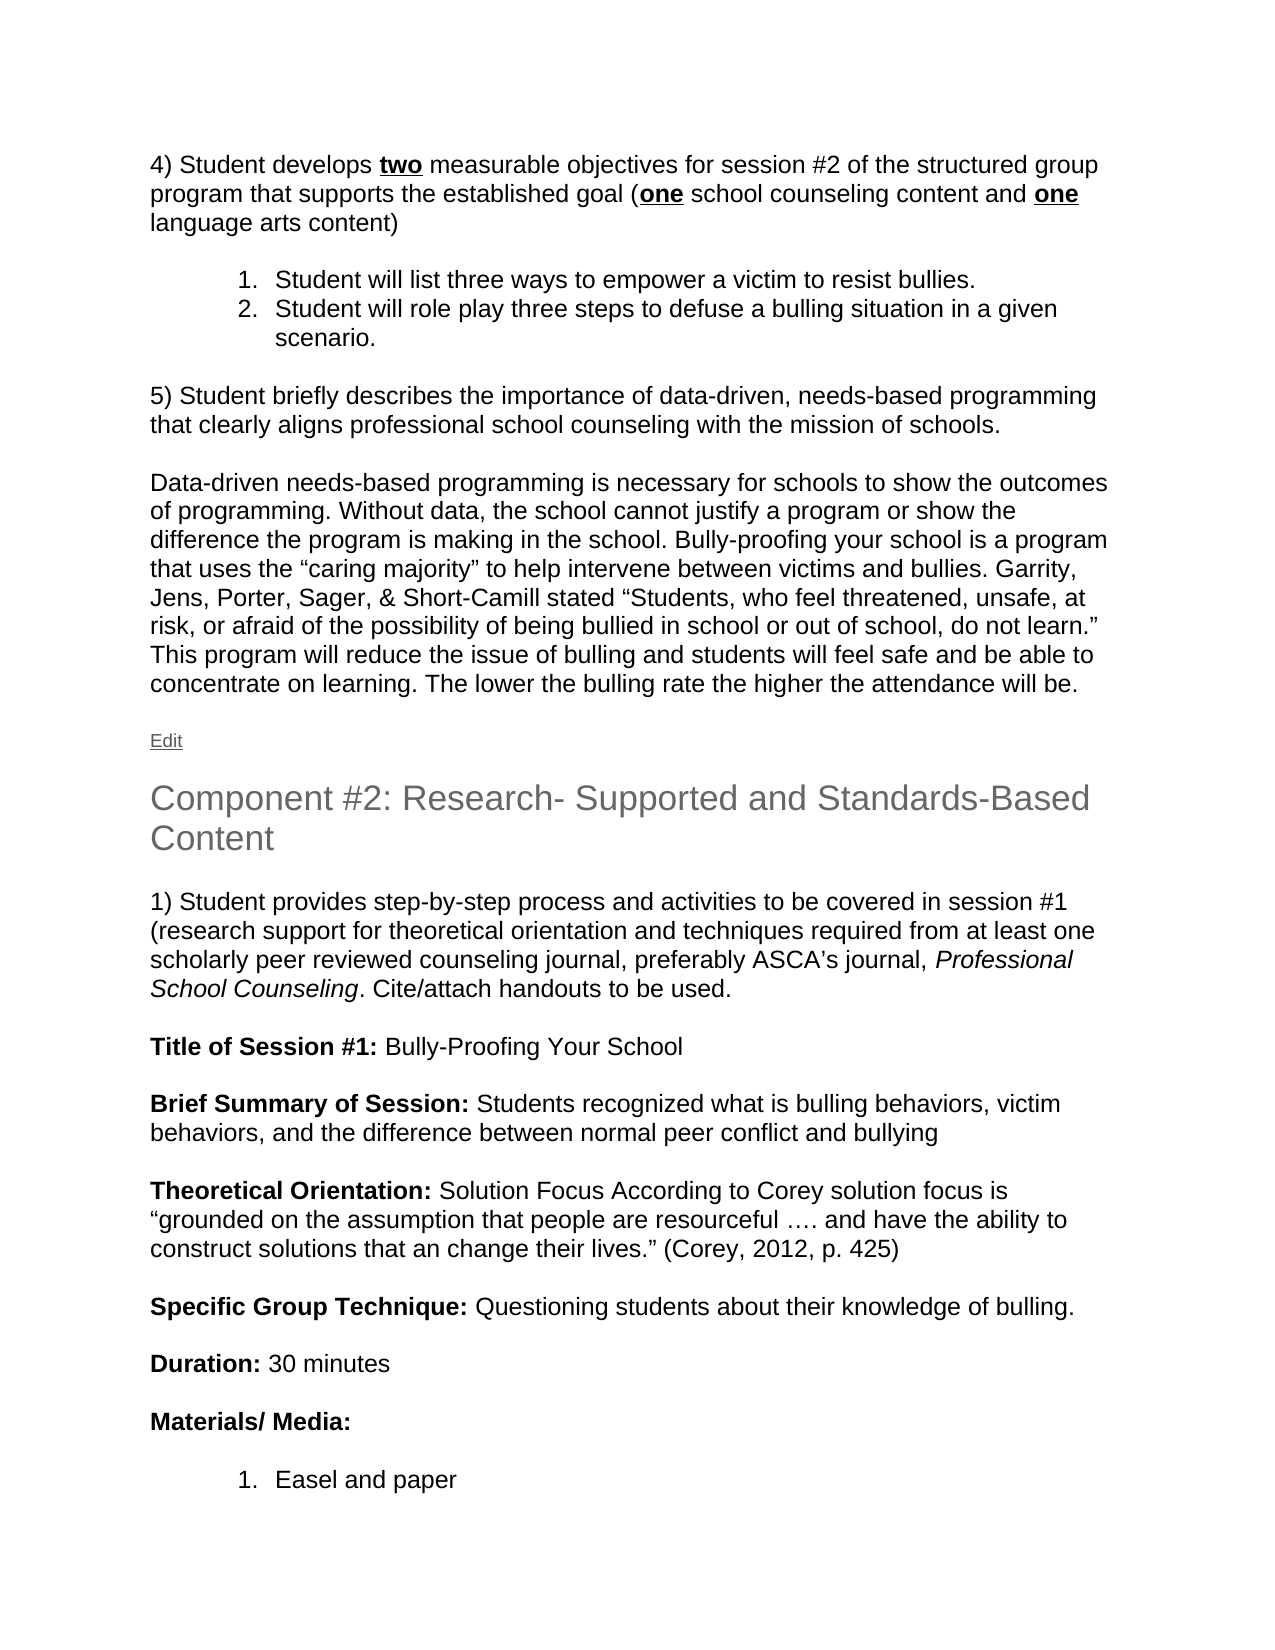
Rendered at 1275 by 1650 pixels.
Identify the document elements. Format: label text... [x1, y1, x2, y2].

text Duration: 30 minutes [150, 1349, 1125, 1378]
list Student will list three ways to empower a victim to resist bullies. [237, 265, 1125, 294]
text 1) Student provides step-by-step process and activities to be covered in session #1 (research support for theoretical orientation and techniques required from at least one scholarly peer reviewed counseling journal, preferably ASCA’s journal, Professional School Counseling. Cite/attach handouts to be used. [150, 887, 1125, 1002]
text 4) Student develops two measurable objectives for session #2 of the structured group program that supports the established goal (one school counseling content and one language arts content) [150, 150, 1125, 236]
text Title of Session #1: Bully-Proofing Your School [150, 1031, 1125, 1060]
list Student will role play three steps to defuse a bulling situation in a given scenario. [237, 294, 1125, 352]
text Specific Group Technique: Questioning students about their knowledge of bulling. [150, 1291, 1125, 1320]
text 5) Student briefly describes the importance of data-driven, needs-based programming that clearly aligns professional school counseling with the mission of schools. [150, 381, 1125, 438]
text Data-driven needs-based programming is necessary for schools to show the outcomes of programming. Without data, the school cannot justify a program or show the difference the program is making in the school. Bully-proofing your school is a program that uses the “caring majority” to help intervene between victims and bullies. Garrity, Jens, Porter, Sager, & Short-Camill stated “Students, who feel threatened, unsafe, at risk, or afraid of the possibility of being bullied in school or out of school, do not learn.” This program will reduce the issue of bulling and students will feel safe and be able to concentrate on learning. The lower the bulling rate the higher the attendance will be. [150, 467, 1125, 697]
text Brief Summary of Session: Students recognized what is bulling behaviors, victim behaviors, and the difference between normal peer conflict and bullying [150, 1089, 1125, 1147]
text Theoretical Orientation: Solution Focus According to Corey solution focus is “grounded on the assumption that people are resourceful …. and have the ability to construct solutions that an change their lives.” (Corey, 2012, p. 425) [150, 1176, 1125, 1262]
text Component #2: Research- Supported and Standards-Based Content [150, 777, 1125, 858]
text Edit [150, 727, 1125, 752]
text Materials/ Media: [150, 1407, 1125, 1436]
list Easel and paper [237, 1465, 1125, 1494]
